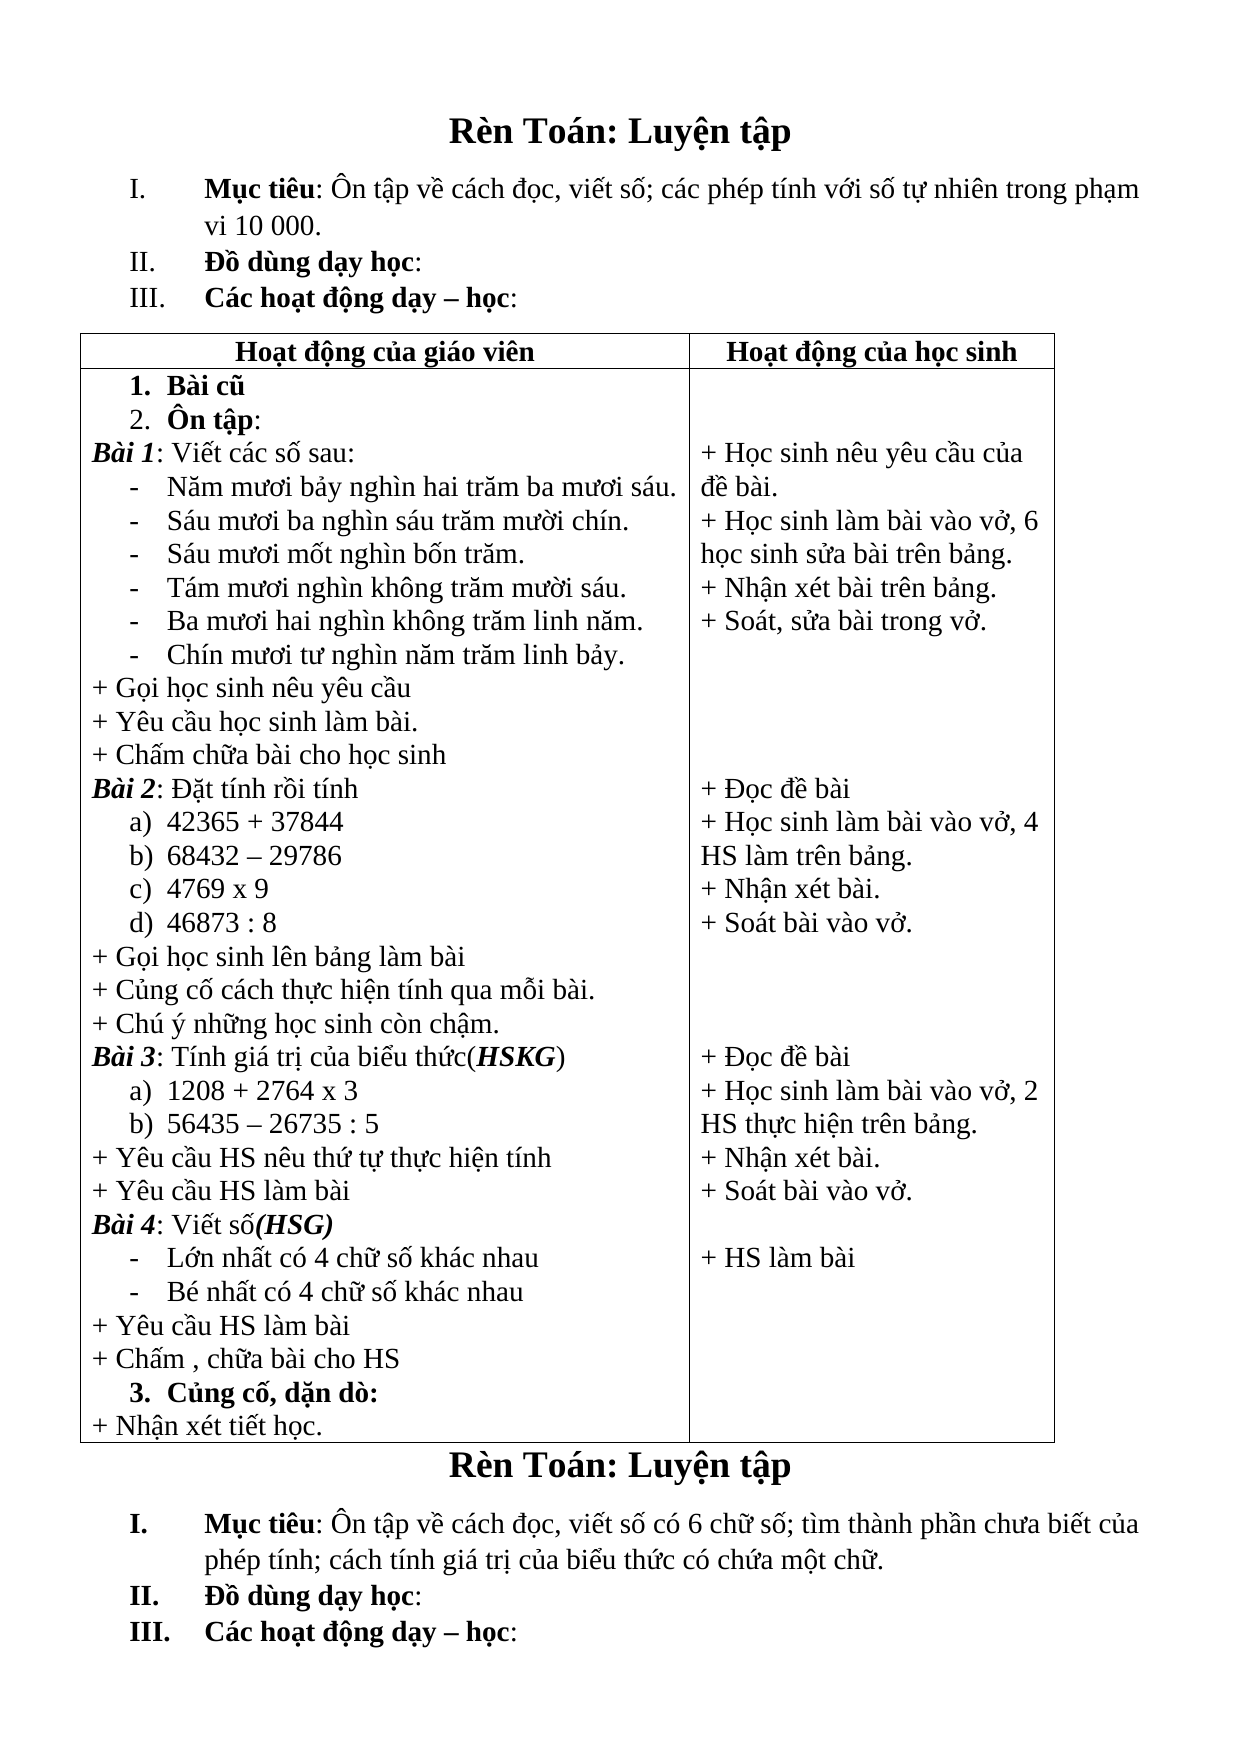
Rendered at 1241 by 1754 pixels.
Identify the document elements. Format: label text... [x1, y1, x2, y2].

table_cell Bài cũ Ôn tập: Bài 1: Viết các số sau: Năm mươi bảy nghìn hai trăm ba mươi sáu. Sáu mươi ba nghìn sáu trăm mười chín. Sáu mươi mốt nghìn bốn trăm. Tám mươi nghìn không trăm mười sáu. Ba mươi hai nghìn không trăm linh năm. Chín mươi tư nghìn năm trăm linh bảy. + Gọi học sinh nêu yêu cầu + Yêu cầu học sinh làm bài. + Chấm chữa bài cho học sinh Bài 2: Đặt tính rồi tính 42365 + 37844 68432 – 29786 4769 x 9 46873 : 8 + Gọi học sinh lên bảng làm bài + Củng cố cách thực hiện tính qua mỗi bài. + Chú ý những học sinh còn chậm. Bài 3: Tính giá trị của biểu thức(HSKG) 1208 + 2764 x 3 56435 – 26735 : 5 + Yêu cầu HS nêu thứ tự thực hiện tính + Yêu cầu HS làm bài Bài 4: Viết số(HSG) Lớn nhất có 4 chữ số khác nhau Bé nhất có 4 chữ số khác nhau + Yêu cầu HS làm bài + Chấm , chữa bài cho HS Củng cố, dặn dò: + Nhận xét tiết học. [81, 369, 689, 1442]
text Rèn Toán: Luyện tập [92, 108, 1148, 151]
table_header Hoạt động của giáo viên [81, 334, 689, 367]
text Rèn Toán: Luyện tập [92, 1443, 1148, 1486]
list Các hoạt động dạy – học: [129, 280, 1148, 313]
table_cell + Học sinh nêu yêu cầu của đề bài. + Học sinh làm bài vào vở, 6 học sinh sửa bài trên bảng. + Nhận xét bài trên bảng. + Soát, sửa bài trong vở. + Đọc đề bài + Học sinh làm bài vào vở, 4 HS làm trên bảng. + Nhận xét bài. + Soát bài vào vở. + Đọc đề bài + Học sinh làm bài vào vở, 2 HS thực hiện trên bảng. + Nhận xét bài. + Soát bài vào vở. + HS làm bài [690, 369, 1054, 1442]
list Mục tiêu: Ôn tập về cách đọc, viết số; các phép tính với số tự nhiên trong phạm vi 10 000. [129, 172, 1148, 241]
list Các hoạt động dạy – học: [129, 1614, 1148, 1648]
table_header Hoạt động của học sinh [690, 334, 1054, 367]
list Đồ dùng dạy học: [129, 244, 1148, 277]
list Mục tiêu: Ôn tập về cách đọc, viết số có 6 chữ số; tìm thành phần chưa biết của phép tính; cách tính giá trị của biểu thức có chứa một chữ. [129, 1506, 1148, 1576]
list Đồ dùng dạy học: [129, 1578, 1148, 1612]
